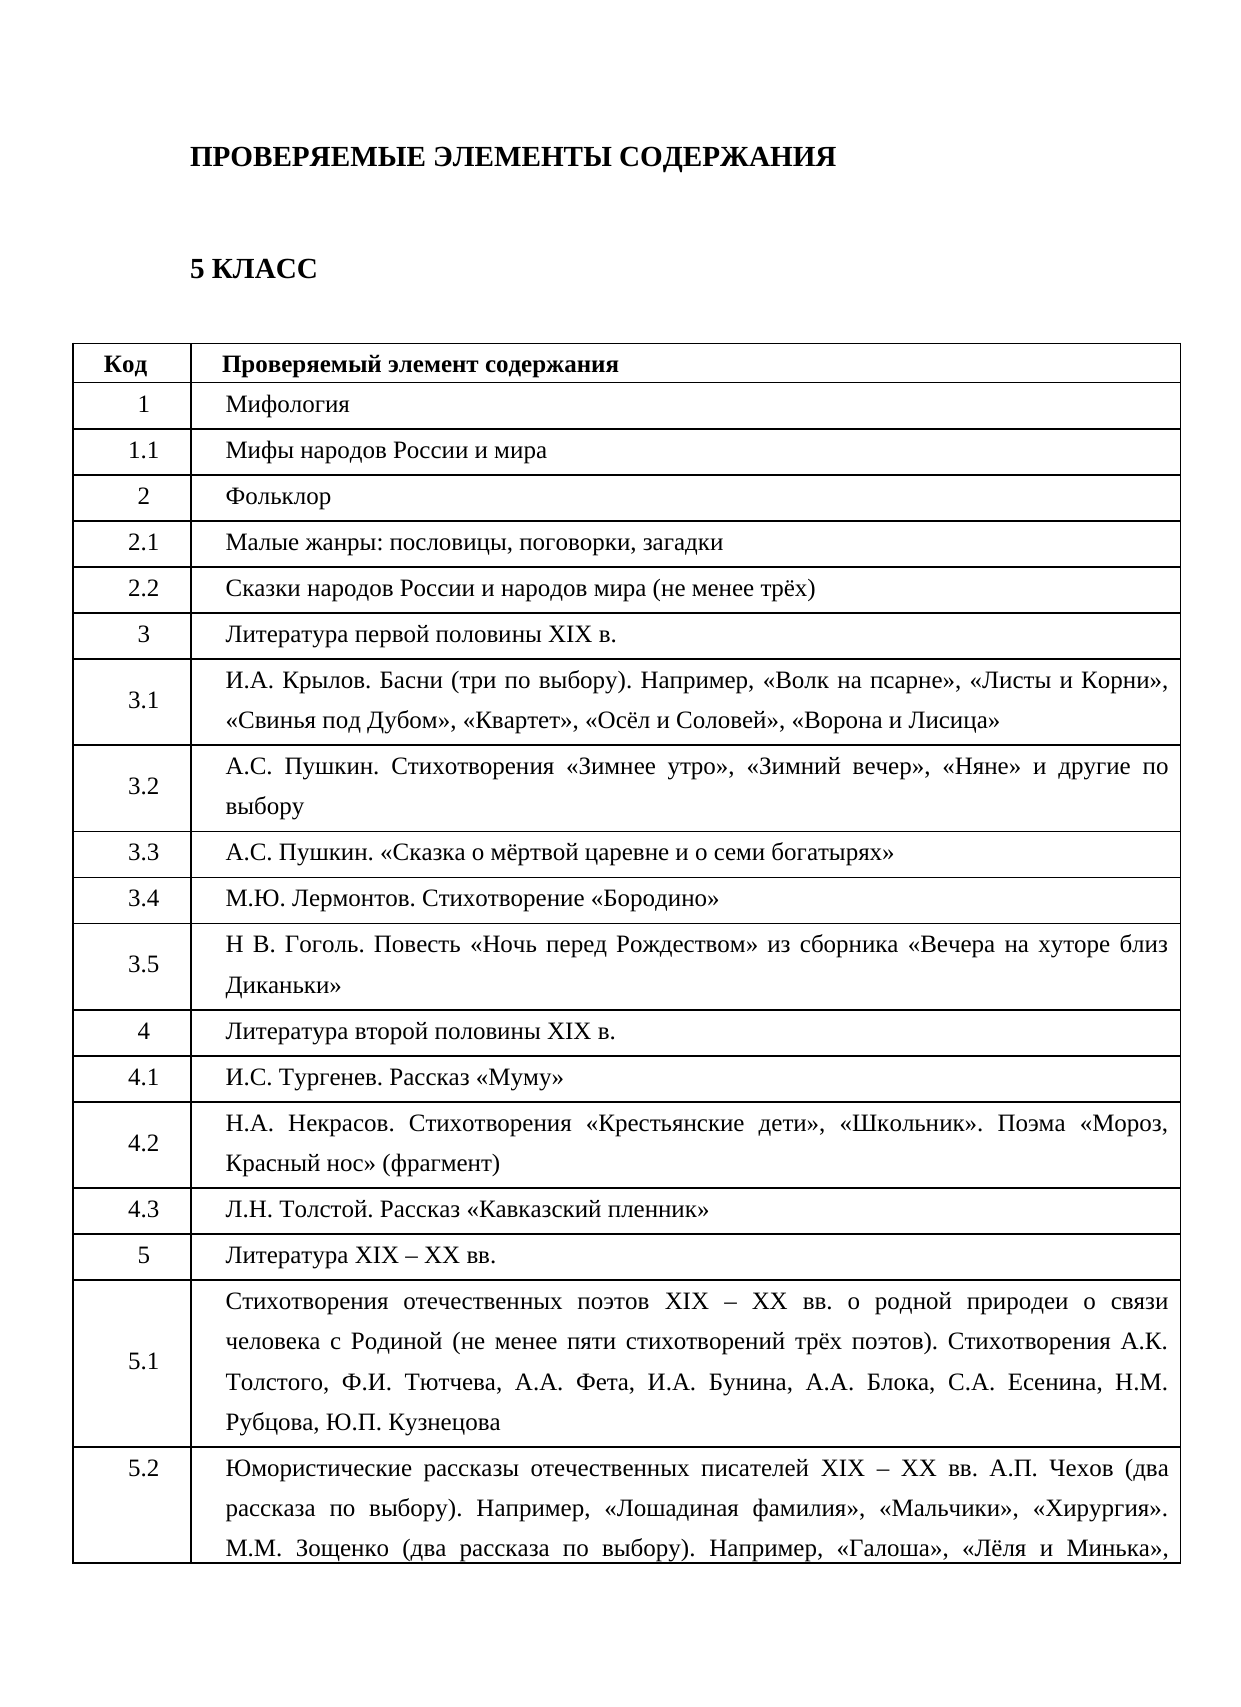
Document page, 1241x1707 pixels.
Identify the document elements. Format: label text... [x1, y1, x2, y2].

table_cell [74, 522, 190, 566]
text ПРОВЕРЯЕМЫЕ ЭЛЕМЕНТЫ СОДЕРЖАНИЯ [190, 139, 1152, 172]
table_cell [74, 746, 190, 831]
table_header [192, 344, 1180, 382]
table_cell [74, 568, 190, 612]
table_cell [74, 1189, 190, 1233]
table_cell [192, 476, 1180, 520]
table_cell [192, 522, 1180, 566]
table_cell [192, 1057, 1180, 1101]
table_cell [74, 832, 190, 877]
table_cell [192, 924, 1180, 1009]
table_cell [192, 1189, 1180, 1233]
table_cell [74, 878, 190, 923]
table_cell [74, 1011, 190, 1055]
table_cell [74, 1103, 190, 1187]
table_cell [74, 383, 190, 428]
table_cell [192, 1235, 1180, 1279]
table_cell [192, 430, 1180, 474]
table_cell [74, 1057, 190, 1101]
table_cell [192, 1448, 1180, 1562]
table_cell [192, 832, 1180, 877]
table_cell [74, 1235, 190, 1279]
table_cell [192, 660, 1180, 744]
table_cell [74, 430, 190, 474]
text 5 КЛАСС [190, 251, 1152, 284]
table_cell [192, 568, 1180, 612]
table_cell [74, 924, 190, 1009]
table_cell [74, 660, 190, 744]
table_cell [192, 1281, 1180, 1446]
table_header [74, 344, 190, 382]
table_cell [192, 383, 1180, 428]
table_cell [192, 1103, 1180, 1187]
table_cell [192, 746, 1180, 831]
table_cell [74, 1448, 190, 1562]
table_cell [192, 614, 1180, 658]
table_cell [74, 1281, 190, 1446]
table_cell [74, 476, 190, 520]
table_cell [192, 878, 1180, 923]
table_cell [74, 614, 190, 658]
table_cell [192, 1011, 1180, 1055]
